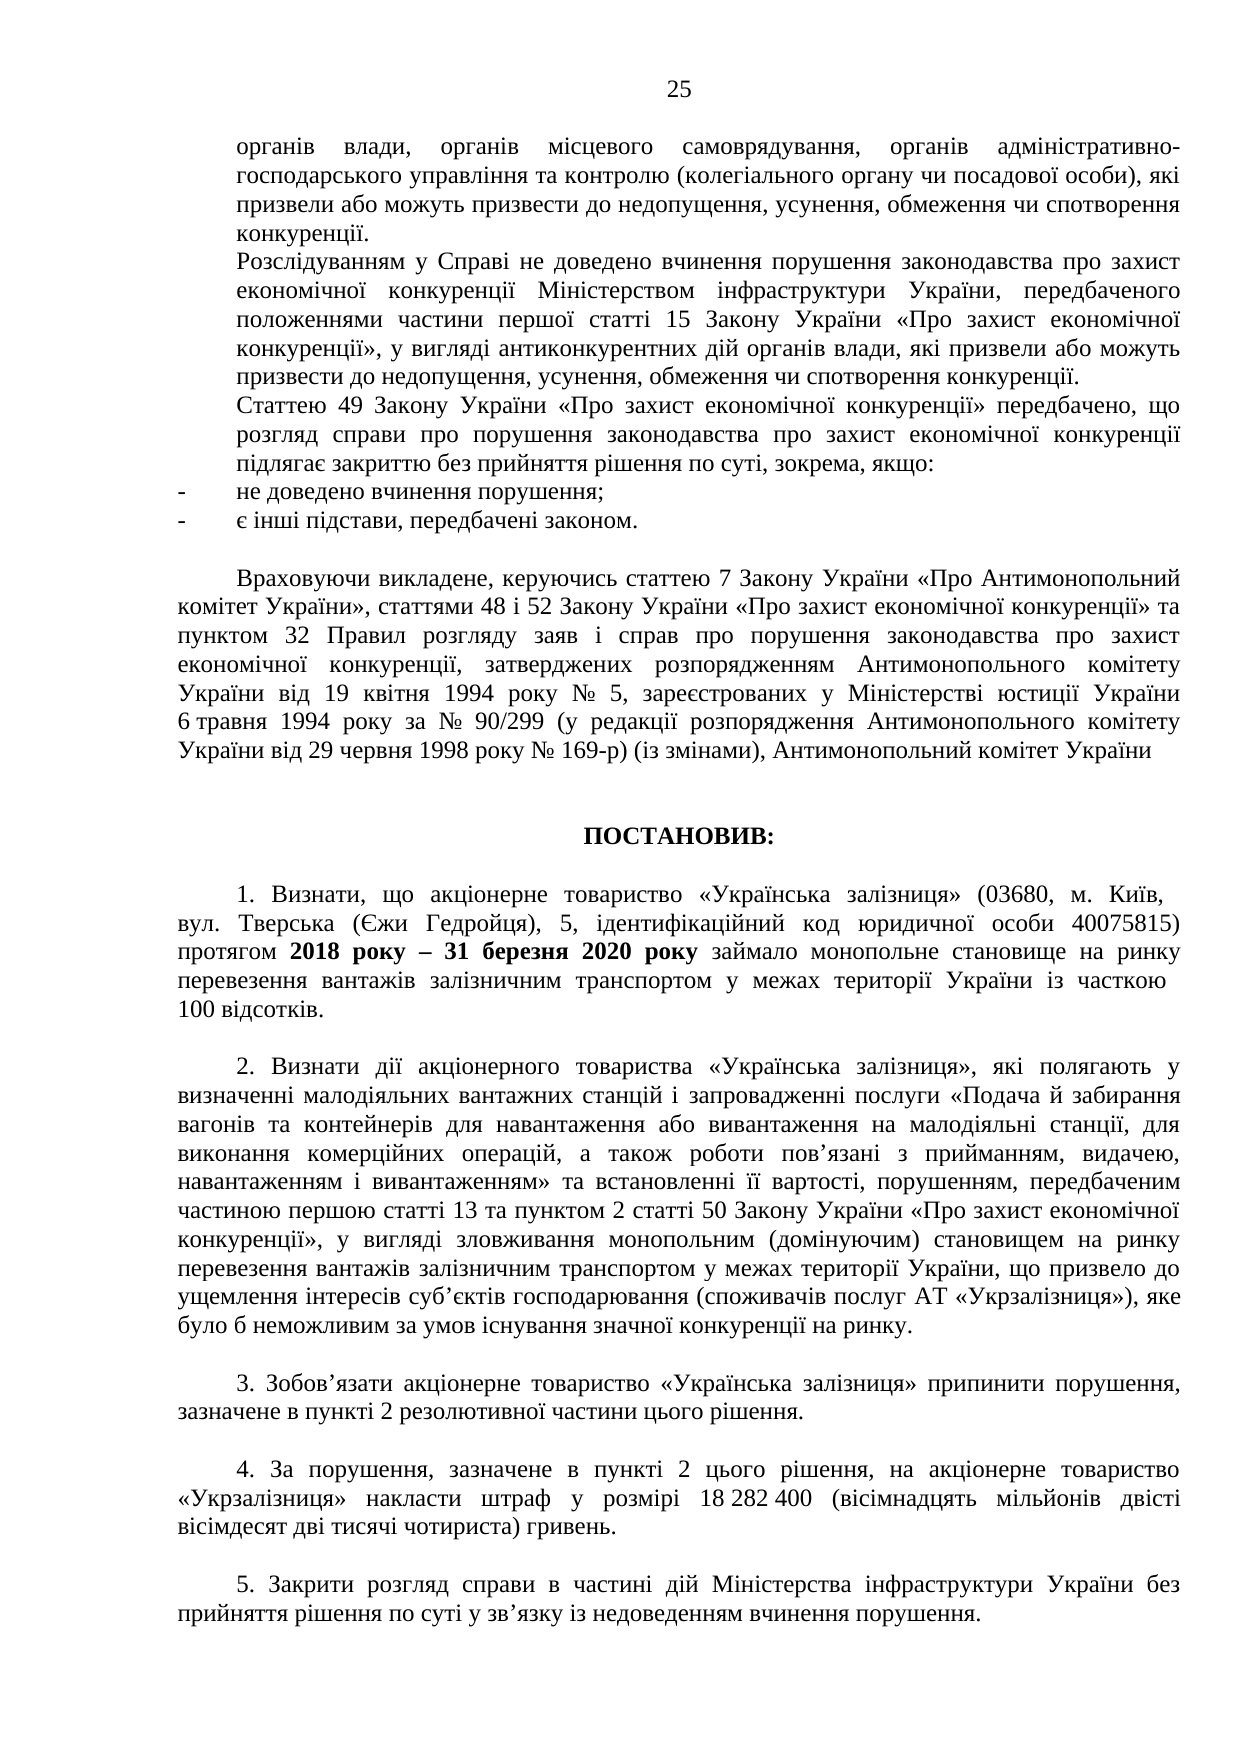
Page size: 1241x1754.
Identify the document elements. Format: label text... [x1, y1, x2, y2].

list не доведено вчинення порушення; [177, 476, 1181, 505]
text 1. Визнати, що акціонерне товариство «Українська залізниця» (03680, м. Київ, вул. Тверська (Єжи Гедройця), 5, ідентифікаційний код юридичної особи 40075815) протягом 2018 року – 31 березня 2020 року займало монопольне становище на ринку перевезення вантажів залізничним транспортом у межах території України із часткою 100 відсотків. [177, 879, 1181, 1023]
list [177, 131, 1181, 246]
text 2. Визнати дії акціонерного товариства «Українська залізниця», які полягають у визначенні малодіяльних вантажних станцій і запровадженні послуги «Подача й забирання вагонів та контейнерів для навантаження або вивантаження на малодіяльні станції, для виконання комерційних операцій, а також роботи пов’язані з прийманням, видачею, навантаженням і вивантаженням» та встановленні її вартості, порушенням, передбаченим частиною першою статті 13 та пунктом 2 статті 50 Закону України «Про захист економічної конкуренції», у вигляді зловживання монопольним (домінуючим) становищем на ринку перевезення вантажів залізничним транспортом у межах території України, що призвело до ущемлення інтересів суб’єктів господарювання (споживачів послуг АТ «Укрзалізниця»), яке було б неможливим за умов існування значної конкуренції на ринку. [177, 1051, 1181, 1195]
text Розслідуванням у Справі не доведено вчинення порушення законодавства про захист економічної конкуренції Міністерством інфраструктури України, передбаченого положеннями частини першої статті 15 Закону України «Про захист економічної конкуренції», у вигляді антиконкурентних дій органів влади, які призвели або можуть призвести до недопущення, усунення, обмеження чи спотворення конкуренції. [236, 246, 1181, 390]
text Враховуючи викладене, керуючись статтею 7 Закону України «Про Антимонопольний комітет України», статтями 48 і 52 Закону України «Про захист економічної конкуренції» та пунктом 32 Правил розгляду заяв і справ про порушення законодавства про захист економічної конкуренції, затверджених розпорядженням Антимонопольного комітету України від 19 квітня 1994 року № 5, зареєстрованих у Міністерстві юстиції України 6 травня 1994 року за № 90/299 (у редакції розпорядження Антимонопольного комітету України від 29 червня 1998 року № 169-р) (із змінами), Антимонопольний комітет України [177, 563, 1181, 764]
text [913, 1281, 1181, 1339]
list ПОСТАНОВИВ: [177, 821, 1181, 850]
text 5. Закрити розгляд справи в частині дій Міністерства інфраструктури України без прийняття рішення по суті у зв’язку із недоведенням вчинення порушення. [177, 1569, 1181, 1626]
text 3. Зобов’язати акціонерне товариство «Українська залізниця» припинити порушення, зазначене в пункті 2 резолютивної частини цього рішення. [177, 1368, 1181, 1425]
text 4. За порушення, зазначене в пункті 2 цього рішення, на акціонерне товариство «Укрзалізниця» накласти штраф у розмірі 18 282 400 (вісімнадцять мільйонів двісті вісімдесят дві тисячі чотириста) гривень. [177, 1454, 1181, 1540]
list є інші підстави, передбачені законом. [177, 505, 1181, 534]
text Статтею 49 Закону України «Про захист економічної конкуренції» передбачено, що розгляд справи про порушення законодавства про захист економічної конкуренції підлягає закриттю без прийняття рішення по суті, зокрема, якщо: [236, 390, 1181, 476]
